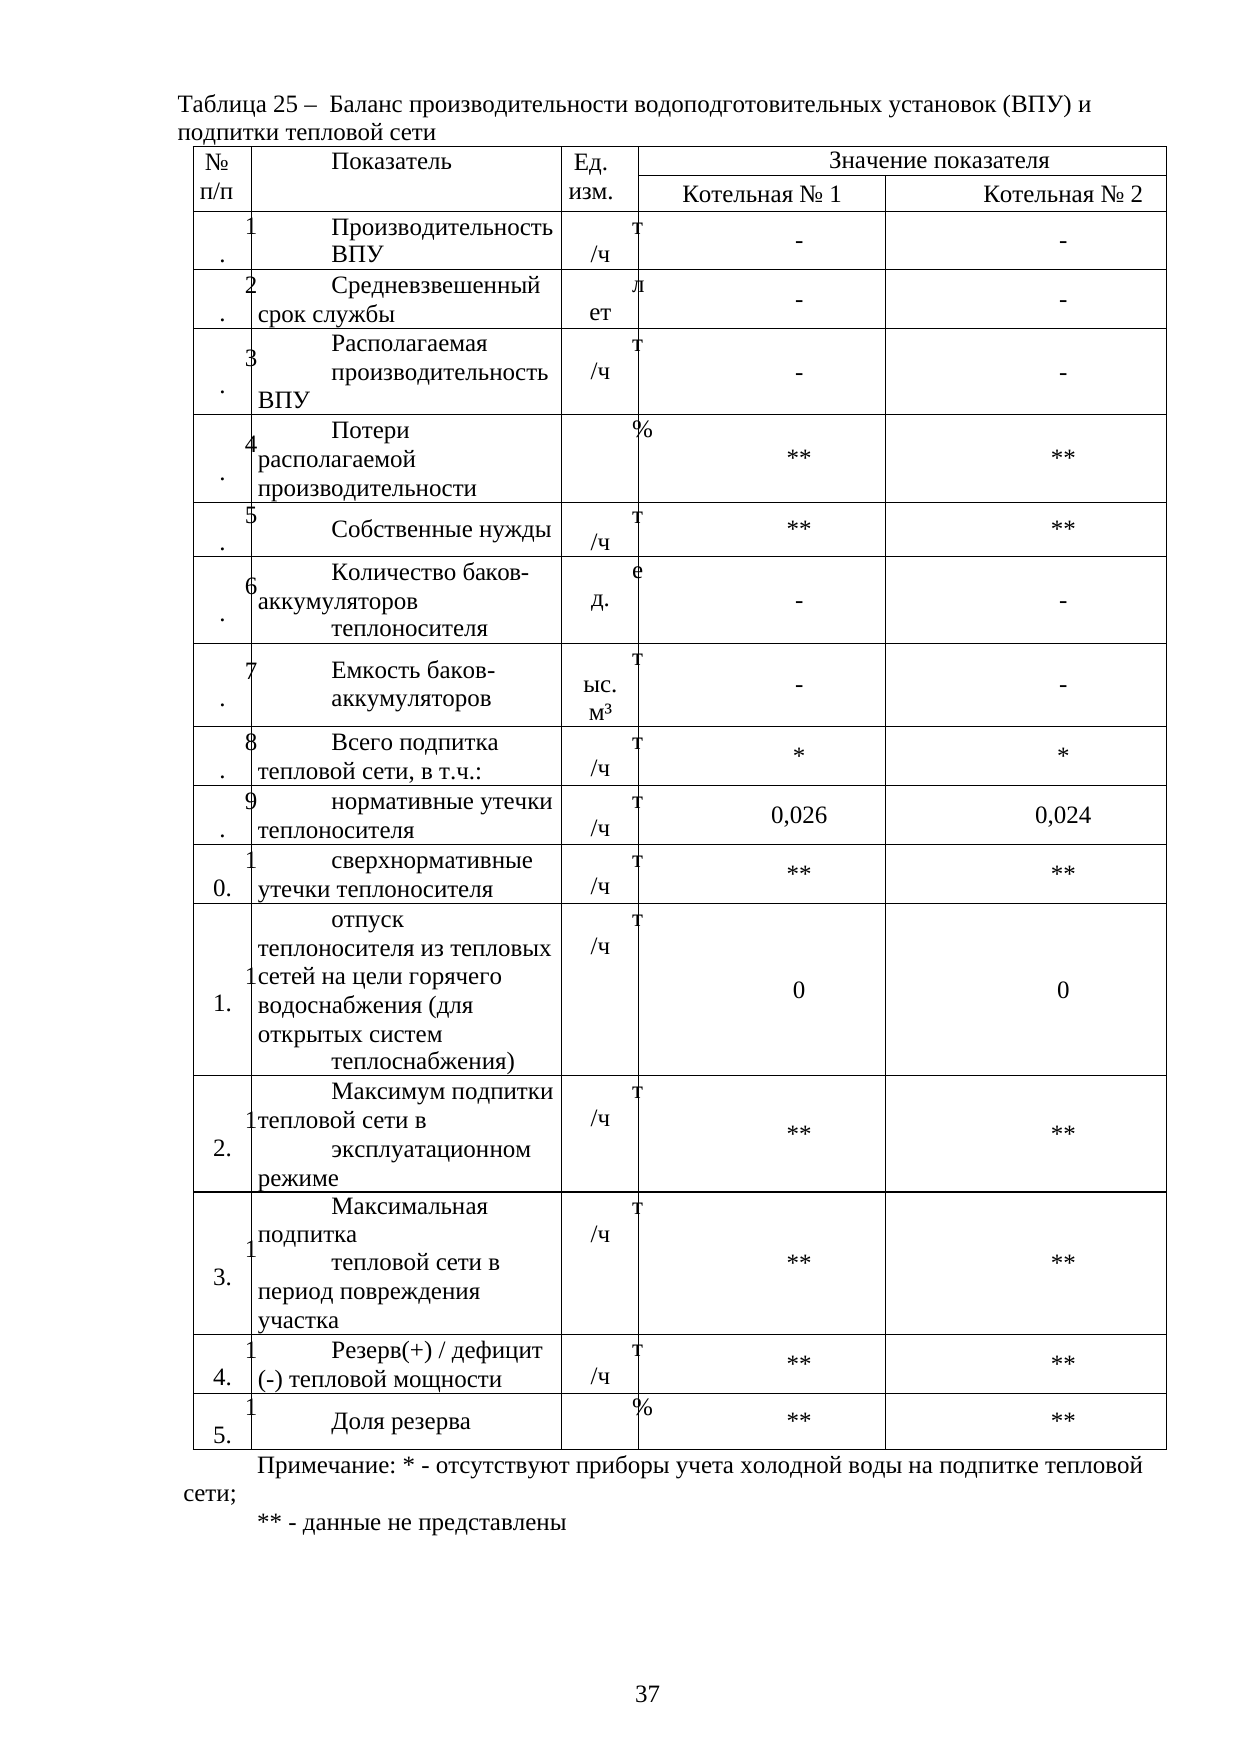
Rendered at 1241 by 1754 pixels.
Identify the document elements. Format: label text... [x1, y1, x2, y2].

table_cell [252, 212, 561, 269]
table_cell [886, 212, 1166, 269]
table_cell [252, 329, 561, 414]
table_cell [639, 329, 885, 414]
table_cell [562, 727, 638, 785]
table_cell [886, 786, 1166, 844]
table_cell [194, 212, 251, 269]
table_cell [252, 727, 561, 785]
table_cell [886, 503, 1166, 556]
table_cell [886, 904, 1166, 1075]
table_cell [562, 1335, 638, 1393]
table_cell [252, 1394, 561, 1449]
text ** - данные не представлены [183, 1507, 1175, 1536]
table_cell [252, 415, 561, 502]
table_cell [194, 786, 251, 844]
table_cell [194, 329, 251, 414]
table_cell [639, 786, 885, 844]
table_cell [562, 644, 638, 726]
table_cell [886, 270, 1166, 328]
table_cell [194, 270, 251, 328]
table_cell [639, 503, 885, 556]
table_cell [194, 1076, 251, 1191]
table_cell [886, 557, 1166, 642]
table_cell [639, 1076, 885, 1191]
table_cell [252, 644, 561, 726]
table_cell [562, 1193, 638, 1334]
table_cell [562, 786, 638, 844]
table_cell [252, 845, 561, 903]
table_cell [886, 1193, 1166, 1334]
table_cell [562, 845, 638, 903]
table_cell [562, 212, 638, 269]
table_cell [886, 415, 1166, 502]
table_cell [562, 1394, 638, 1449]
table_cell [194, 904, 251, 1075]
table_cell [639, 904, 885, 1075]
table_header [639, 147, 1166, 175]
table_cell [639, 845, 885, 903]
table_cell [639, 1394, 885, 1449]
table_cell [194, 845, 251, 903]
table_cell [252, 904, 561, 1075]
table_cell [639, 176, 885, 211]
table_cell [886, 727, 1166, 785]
text Баланс производительности водоподготовительных установок (ВПУ) и подпитки тепловой сети [177, 89, 1181, 146]
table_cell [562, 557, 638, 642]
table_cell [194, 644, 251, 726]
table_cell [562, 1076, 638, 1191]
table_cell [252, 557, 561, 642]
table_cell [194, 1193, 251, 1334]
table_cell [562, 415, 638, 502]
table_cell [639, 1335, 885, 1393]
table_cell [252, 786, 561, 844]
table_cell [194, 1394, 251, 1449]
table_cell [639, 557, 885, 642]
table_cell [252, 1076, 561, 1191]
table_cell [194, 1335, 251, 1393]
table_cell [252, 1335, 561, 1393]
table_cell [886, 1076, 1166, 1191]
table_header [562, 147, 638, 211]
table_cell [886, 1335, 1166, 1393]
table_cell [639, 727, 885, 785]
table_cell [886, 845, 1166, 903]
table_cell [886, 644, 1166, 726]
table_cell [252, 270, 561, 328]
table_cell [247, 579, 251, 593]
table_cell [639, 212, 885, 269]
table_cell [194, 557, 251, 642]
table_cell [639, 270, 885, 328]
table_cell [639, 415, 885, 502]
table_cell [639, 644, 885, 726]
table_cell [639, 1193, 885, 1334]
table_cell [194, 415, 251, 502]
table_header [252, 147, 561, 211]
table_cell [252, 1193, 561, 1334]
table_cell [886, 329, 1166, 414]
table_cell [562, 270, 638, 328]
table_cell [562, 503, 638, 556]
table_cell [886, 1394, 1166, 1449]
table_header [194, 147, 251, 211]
text Примечание: * - отсутствуют приборы учета холодной воды на подпитке тепловой сети; [183, 1450, 1175, 1507]
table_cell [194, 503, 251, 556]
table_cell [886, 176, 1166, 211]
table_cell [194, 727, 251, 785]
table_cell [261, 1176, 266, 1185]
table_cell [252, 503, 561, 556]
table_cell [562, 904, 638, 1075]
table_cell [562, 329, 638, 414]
